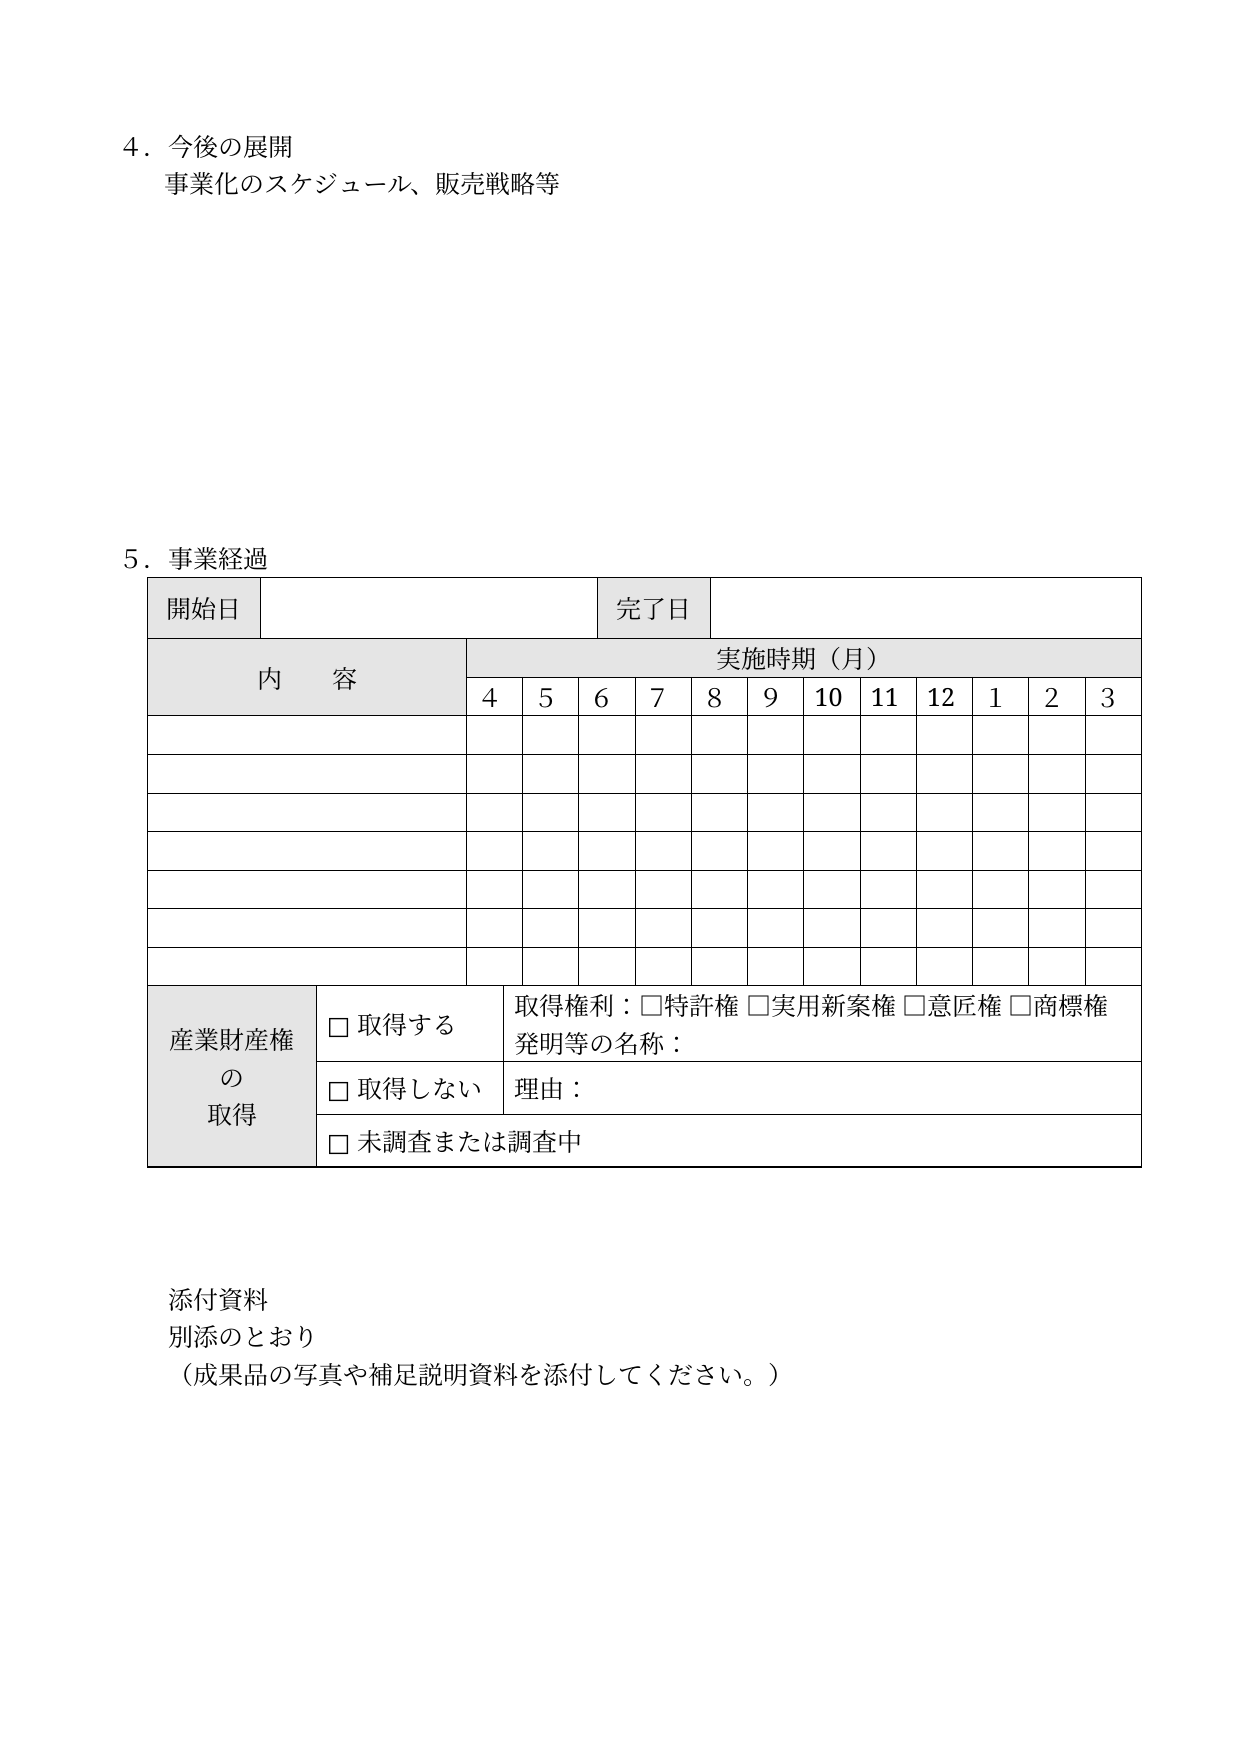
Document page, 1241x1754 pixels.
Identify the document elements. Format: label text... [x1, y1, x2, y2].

table_cell [692, 755, 747, 792]
table_cell [917, 716, 972, 754]
text 別添のとおり [118, 1317, 1122, 1355]
text ５．事業経過 [118, 539, 1122, 577]
table_cell [148, 909, 466, 947]
table_cell [804, 716, 860, 754]
table_cell [692, 832, 747, 869]
table_cell ６ [579, 678, 635, 715]
table_cell ３ [1086, 678, 1141, 715]
table_cell [804, 794, 860, 831]
table_cell [692, 909, 747, 947]
table_cell [1086, 755, 1141, 792]
table_cell [467, 716, 522, 754]
table_cell [748, 948, 803, 985]
table_cell [523, 832, 578, 869]
table_cell [1086, 832, 1141, 869]
table_cell [692, 948, 747, 985]
table_cell [1029, 794, 1085, 831]
table_cell [804, 755, 860, 792]
text （成果品の写真や補足説明資料を添付してください。） [118, 1355, 1122, 1392]
table_cell [148, 871, 466, 908]
text 添付資料 [118, 1280, 1122, 1317]
table_cell [861, 794, 916, 831]
table_cell 11 [861, 678, 916, 715]
table_cell [917, 755, 972, 792]
table_cell [1029, 755, 1085, 792]
table_cell 理由： [504, 1062, 1141, 1114]
table_cell [579, 871, 635, 908]
table_cell ５ [523, 678, 578, 715]
table_cell [467, 871, 522, 908]
table_cell ２ [1029, 678, 1085, 715]
table_cell [748, 871, 803, 908]
table_cell [636, 948, 691, 985]
table_cell [148, 794, 466, 831]
table_cell ４ [467, 678, 522, 715]
text ４．今後の展開 [118, 127, 1122, 164]
table_cell [636, 832, 691, 869]
table_cell [917, 794, 972, 831]
table_cell [467, 755, 522, 792]
table_cell [1029, 871, 1085, 908]
table_cell 12 [917, 678, 972, 715]
table_cell [748, 755, 803, 792]
table_cell [917, 832, 972, 869]
table_cell [1086, 909, 1141, 947]
table_cell [1029, 832, 1085, 869]
table_cell [973, 794, 1028, 831]
table_cell [636, 755, 691, 792]
table_cell 内 容 [148, 639, 466, 715]
table_cell [692, 794, 747, 831]
table_cell [636, 794, 691, 831]
table_cell [1086, 948, 1141, 985]
table_cell [579, 794, 635, 831]
table_cell [636, 909, 691, 947]
table_cell [804, 948, 860, 985]
table_cell [748, 794, 803, 831]
table_cell [973, 832, 1028, 869]
table_cell [467, 832, 522, 869]
table_cell [861, 832, 916, 869]
table_cell [917, 948, 972, 985]
table_cell [148, 755, 466, 792]
table_cell [523, 909, 578, 947]
table_header [261, 578, 597, 638]
table_cell [917, 871, 972, 908]
table_cell [861, 716, 916, 754]
table_cell [917, 909, 972, 947]
table_cell [973, 755, 1028, 792]
table_cell □ 未調査または調査中 [317, 1115, 1141, 1166]
table_cell [861, 755, 916, 792]
table_cell [804, 871, 860, 908]
table_cell [523, 755, 578, 792]
table_header 完了日 [598, 578, 710, 638]
table_cell [973, 909, 1028, 947]
table_cell □ 取得する [317, 986, 503, 1061]
table_cell [748, 909, 803, 947]
table_header [711, 578, 1141, 638]
table_cell [467, 909, 522, 947]
table_cell [973, 716, 1028, 754]
table_cell [148, 948, 466, 985]
table_cell [523, 948, 578, 985]
table_cell [148, 832, 466, 869]
table_cell [523, 716, 578, 754]
table_cell □ 取得しない [317, 1062, 503, 1114]
table_cell [467, 948, 522, 985]
table_cell [692, 716, 747, 754]
table_cell ９ [748, 678, 803, 715]
table_cell [523, 871, 578, 908]
table_cell [636, 871, 691, 908]
table_cell [804, 909, 860, 947]
table_cell [579, 755, 635, 792]
table_cell [861, 871, 916, 908]
table_cell [579, 909, 635, 947]
table_cell [748, 832, 803, 869]
table_cell [861, 909, 916, 947]
table_cell [1086, 794, 1141, 831]
table_cell [1029, 909, 1085, 947]
table_header 開始日 [148, 578, 260, 638]
table_cell 取得権利：□特許権 □実用新案権 □意匠権 □商標権 発明等の名称： [504, 986, 1141, 1061]
table_cell [1029, 716, 1085, 754]
table_cell [1029, 948, 1085, 985]
table_cell [804, 832, 860, 869]
table_cell [523, 794, 578, 831]
table_cell [973, 871, 1028, 908]
table_cell [148, 716, 466, 754]
table_cell [1086, 871, 1141, 908]
table_cell [467, 794, 522, 831]
text 事業化のスケジュール、販売戦略等 [139, 164, 1122, 202]
table_cell [973, 948, 1028, 985]
table_cell [579, 948, 635, 985]
table_cell １ [973, 678, 1028, 715]
table_cell [636, 716, 691, 754]
table_cell 産業財産権の 取得 [148, 986, 316, 1166]
table_cell 10 [804, 678, 860, 715]
table_cell [1086, 716, 1141, 754]
table_cell [692, 871, 747, 908]
table_cell 実施時期（月） [467, 639, 1141, 677]
table_cell [748, 716, 803, 754]
table_cell [861, 948, 916, 985]
table_cell ８ [692, 678, 747, 715]
table_cell ７ [636, 678, 691, 715]
table_cell [579, 832, 635, 869]
table_cell [579, 716, 635, 754]
